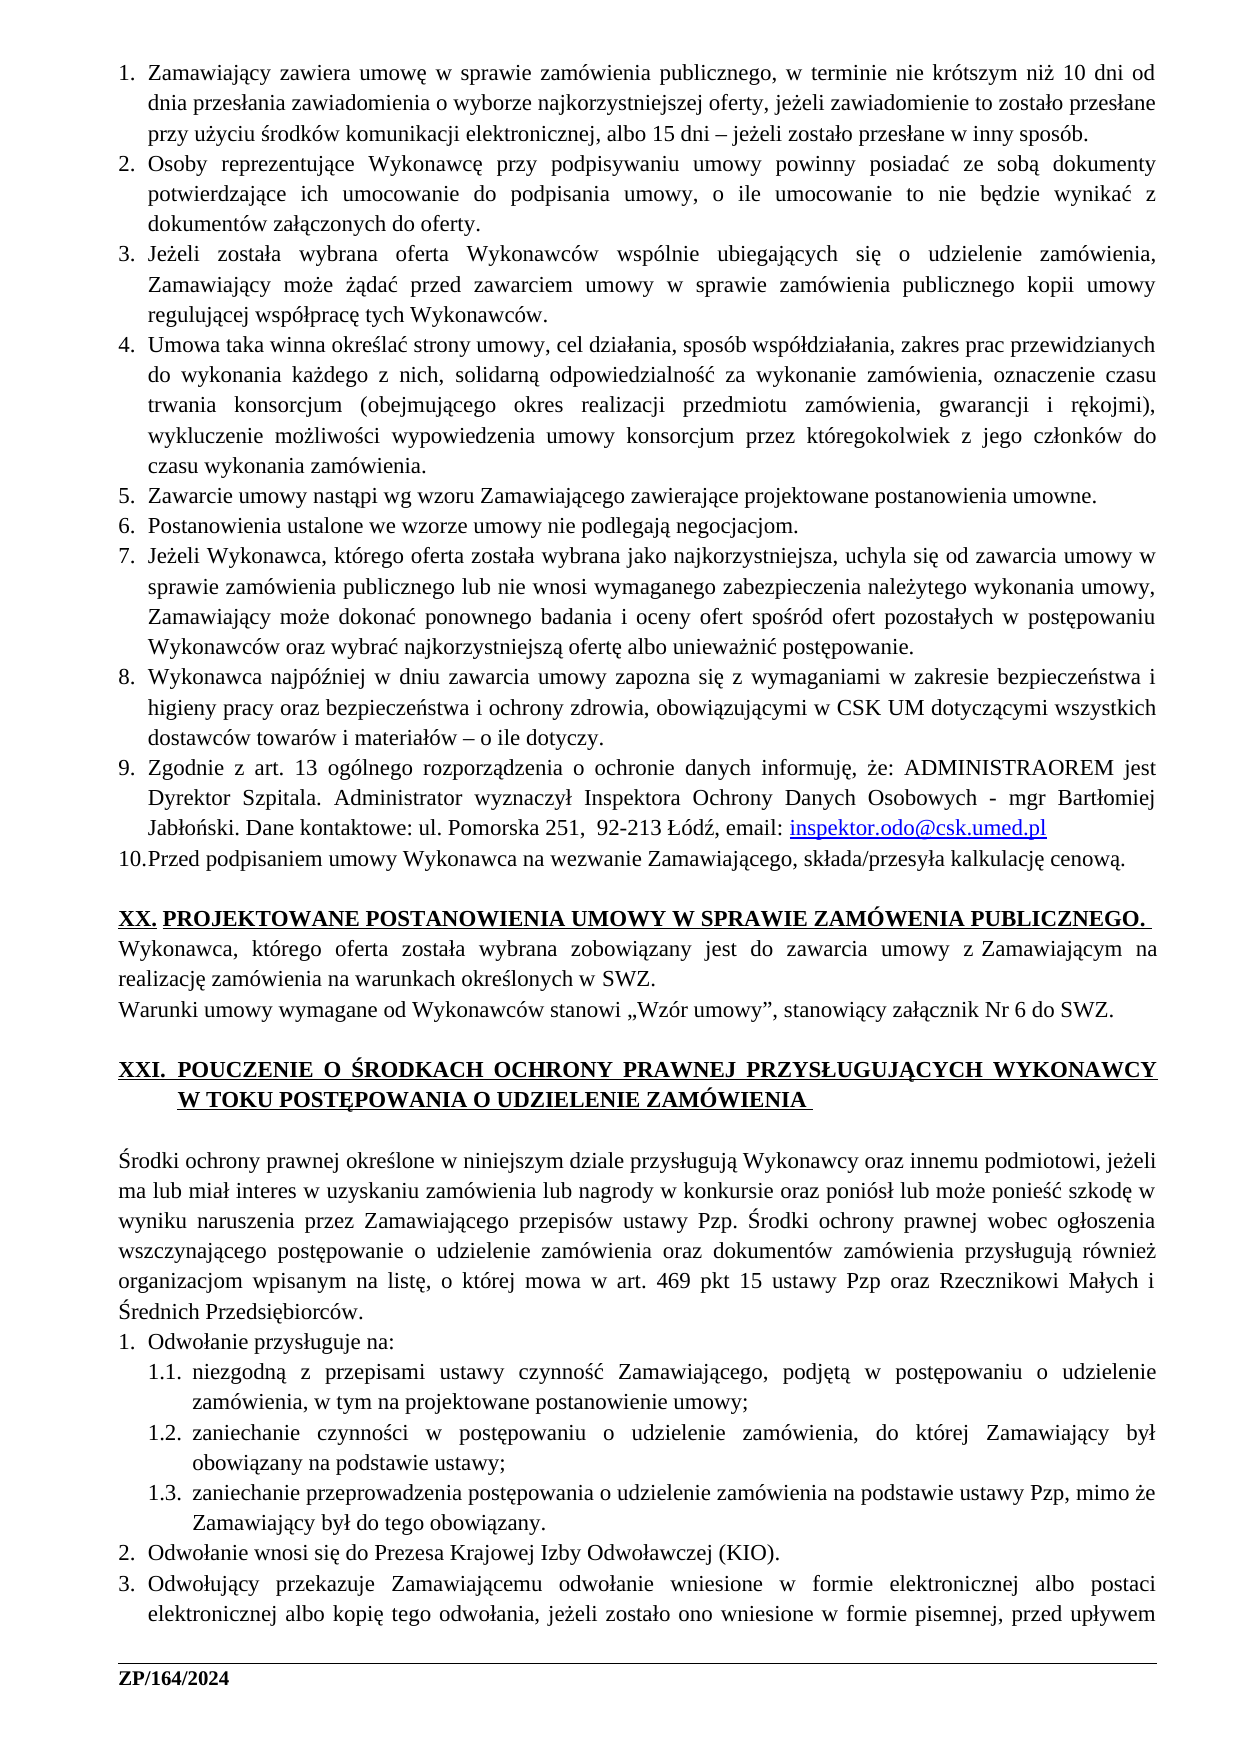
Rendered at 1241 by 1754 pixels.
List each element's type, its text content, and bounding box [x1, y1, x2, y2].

list Odwołanie wnosi się do Prezesa Krajowej Izby Odwoławczej (KIO). [118, 1539, 1157, 1566]
list Jeżeli została wybrana oferta Wykonawców wspólnie ubiegających się o udzielenie zamówienia, Zamawiający może żądać przed zawarciem umowy w sprawie zamówienia publicznego kopii umowy regulującej współpracę tych Wykonawców. [118, 240, 1157, 327]
list Jeżeli Wykonawca, którego oferta została wybrana jako najkorzystniejsza, uchyla się od zawarcia umowy w sprawie zamówienia publicznego lub nie wnosi wymaganego zabezpieczenia należytego wykonania umowy, Zamawiający może dokonać ponownego badania i oceny ofert spośród ofert pozostałych w postępowaniu Wykonawców oraz wybrać najkorzystniejszą ofertę albo unieważnić postępowanie. [118, 542, 1157, 659]
list niezgodną z przepisami ustawy czynność Zamawiającego, podjętą w postępowaniu o udzielenie zamówienia, w tym na projektowane postanowienie umowy; [148, 1358, 1157, 1415]
list Zamawiający zawiera umowę w sprawie zamówienia publicznego, w terminie nie krótszym niż 10 dni od dnia przesłania zawiadomienia o wyborze najkorzystniejszej oferty, jeżeli zawiadomienie to zostało przesłane przy użyciu środków komunikacji elektronicznej, albo 15 dni – jeżeli zostało przesłane w inny sposób. [118, 59, 1157, 146]
list Postanowienia ustalone we wzorze umowy nie podlegają negocjacjom. [118, 512, 1157, 539]
list Osoby reprezentujące Wykonawcę przy podpisywaniu umowy powinny posiadać ze sobą dokumenty potwierdzające ich umocowanie do podpisania umowy, o ile umocowanie to nie będzie wynikać z dokumentów załączonych do oferty. [118, 150, 1157, 237]
text XXI. POUCZENIE O ŚRODKACH OCHRONY PRAWNEJ PRZYSŁUGUJĄCYCH WYKONAWCY W TOKU POSTĘPOWANIA O UDZIELENIE ZAMÓWIENIA [118, 1056, 1157, 1079]
list Wykonawca najpóźniej w dniu zawarcia umowy zapozna się z wymaganiami w zakresie bezpieczeństwa i higieny pracy oraz bezpieczeństwa i ochrony zdrowia, obowiązującymi w CSK UM dotyczącymi wszystkich dostawców towarów i materiałów – o ile dotyczy. [118, 663, 1157, 750]
list Zawarcie umowy nastąpi wg wzoru Zamawiającego zawierające projektowane postanowienia umowne. [118, 482, 1157, 508]
list zaniechanie przeprowadzenia postępowania o udzielenie zamówienia na podstawie ustawy Pzp, mimo że Zamawiający był do tego obowiązany. [148, 1479, 1157, 1536]
text XX. PROJEKTOWANE POSTANOWIENIA UMOWY W SPRAWIE ZAMÓWENIA PUBLICZNEGO. [118, 905, 1157, 931]
text Warunki umowy wymagane od Wykonawców stanowi „Wzór umowy”, stanowiący załącznik Nr 6 do SWZ. [118, 996, 1157, 1022]
list zaniechanie czynności w postępowaniu o udzielenie zamówienia, do której Zamawiający był obowiązany na podstawie ustawy; [148, 1418, 1157, 1475]
list Odwołanie przysługuje na: [118, 1328, 1157, 1354]
text Wykonawca, którego oferta została wybrana zobowiązany jest do zawarcia umowy z Zamawiającym na realizację zamówienia na warunkach określonych w SWZ. [118, 935, 1157, 992]
list Przed podpisaniem umowy Wykonawca na wezwanie Zamawiającego, składa/przesyła kalkulację cenową. [118, 844, 1157, 871]
list Umowa taka winna określać strony umowy, cel działania, sposób współdziałania, zakres prac przewidzianych do wykonania każdego z nich, solidarną odpowiedzialność za wykonanie zamówienia, oznaczenie czasu trwania konsorcjum (obejmującego okres realizacji przedmiotu zamówienia, gwarancji i rękojmi), wykluczenie możliwości wypowiedzenia umowy konsorcjum przez któregokolwiek z jego członków do czasu wykonania zamówienia. [118, 331, 1157, 478]
text Środki ochrony prawnej określone w niniejszym dziale przysługują Wykonawcy oraz innemu podmiotowi, jeżeli ma lub miał interes w uzyskaniu zamówienia lub nagrody w konkursie oraz poniósł lub może ponieść szkodę w wyniku naruszenia przez Zamawiającego przepisów ustawy Pzp. Środki ochrony prawnej wobec ogłoszenia wszczynającego postępowanie o udzielenie zamówienia oraz dokumentów zamówienia przysługują również organizacjom wpisanym na listę, o której mowa w art. 469 pkt 15 ustawy Pzp oraz Rzecznikowi Małych i Średnich Przedsiębiorców. [118, 1147, 1157, 1324]
list Zgodnie z art. 13 ogólnego rozporządzenia o ochronie danych informuję, że: ADMINISTRAOREM jest Dyrektor Szpitala. Administrator wyznaczył Inspektora Ochrony Danych Osobowych - mgr Bartłomiej Jabłoński. Dane kontaktowe: ul. Pomorska 251, 92-213 Łódź, email: inspektor.odo@csk.umed.pl [118, 754, 1157, 841]
text XXI. POUCZENIE O ŚRODKACH OCHRONY PRAWNEJ PRZYSŁUGUJĄCYCH WYKONAWCY W TOKU POSTĘPOWANIA O UDZIELENIE ZAMÓWIENIA [118, 1080, 1157, 1113]
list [118, 1569, 1157, 1626]
